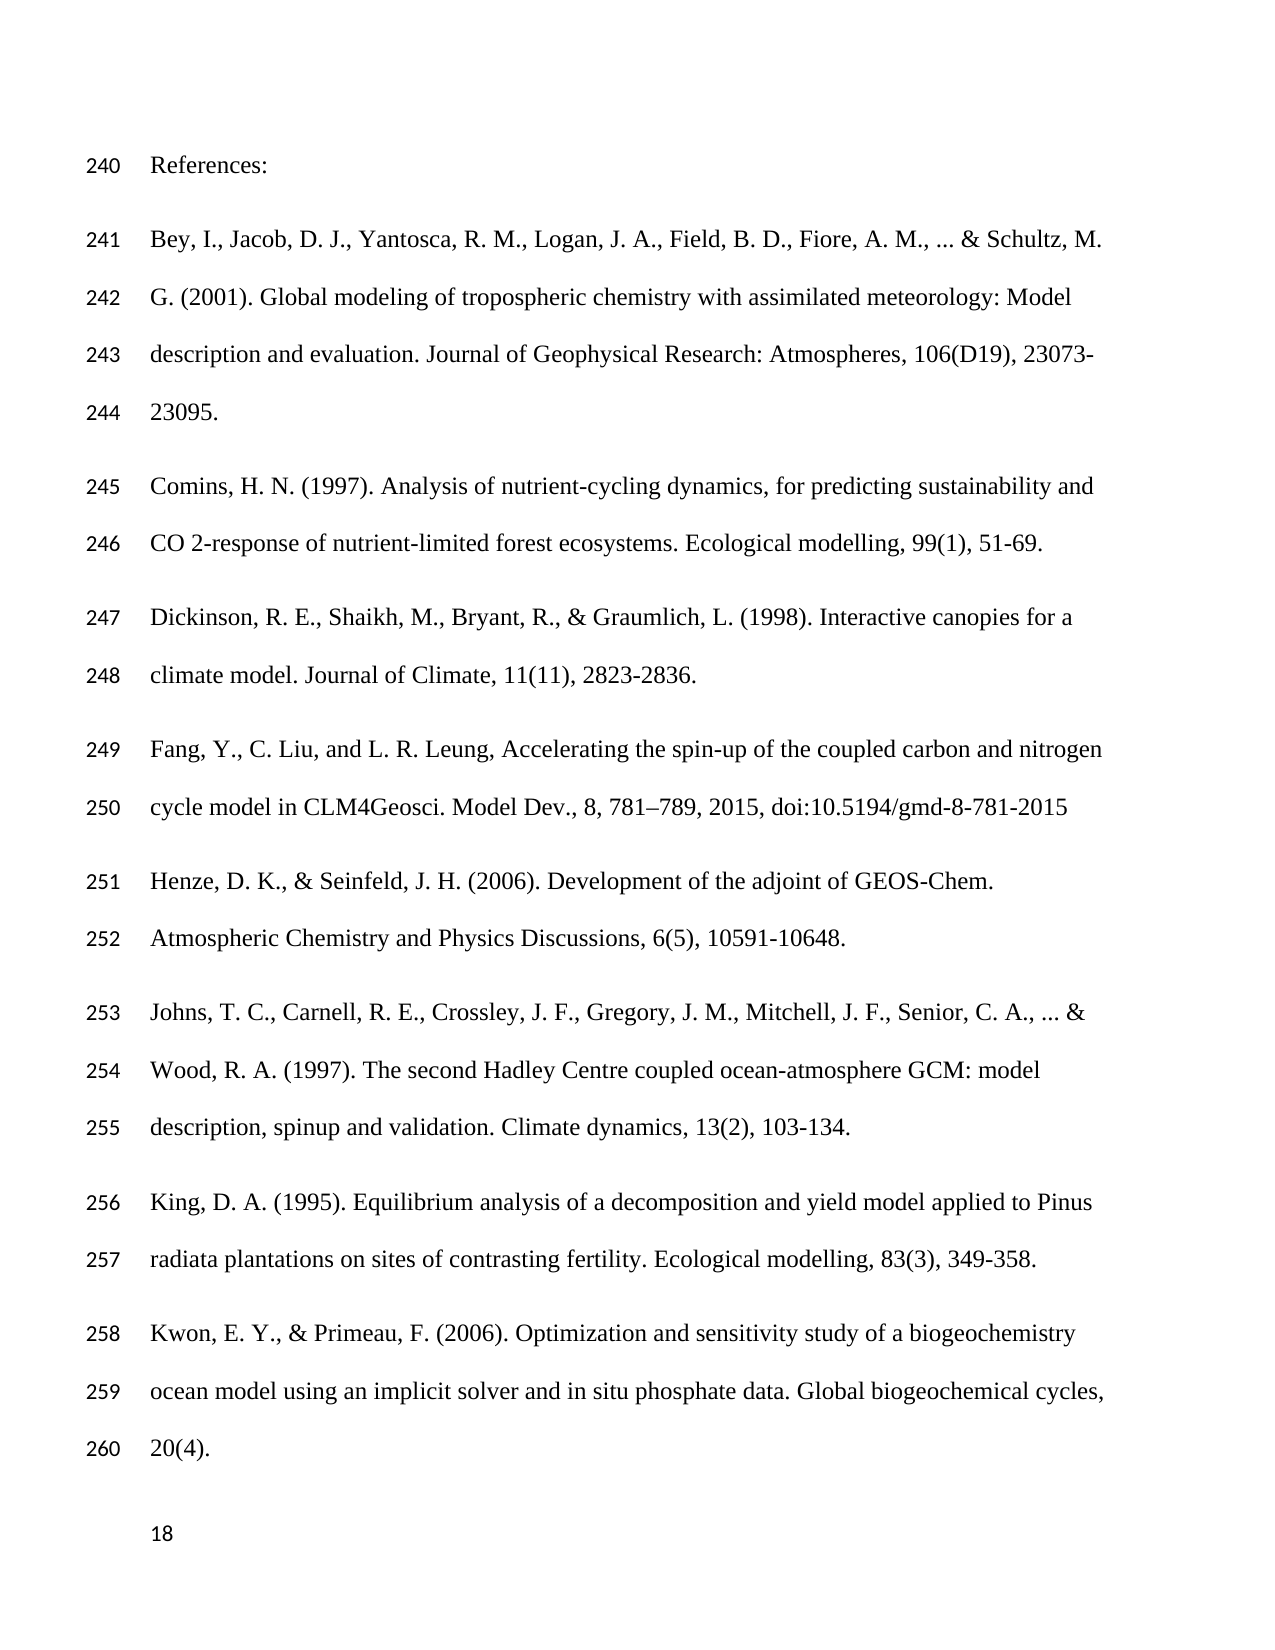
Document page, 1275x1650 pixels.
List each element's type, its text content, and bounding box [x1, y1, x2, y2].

text Comins, H. N. (1997). Analysis of nutrient-cycling dynamics, for predicting sustainability and CO 2-response of nutrient-limited forest ecosystems. Ecological modelling, 99(1), 51-69. [150, 471, 1125, 557]
text Kwon, E. Y., & Primeau, F. (2006). Optimization and sensitivity study of a biogeochemistry ocean model using an implicit solver and in situ phosphate data. Global biogeochemical cycles, 20(4). [150, 1318, 1125, 1462]
text Bey, I., Jacob, D. J., Yantosca, R. M., Logan, J. A., Field, B. D., Fiore, A. M., ... & Schultz, M. G. (2001). Global modeling of tropospheric chemistry with assimilated meteorology: Model description and evaluation. Journal of Geophysical Research: Atmospheres, 106(D19), 23073-23095. [150, 224, 1125, 425]
text Johns, T. C., Carnell, R. E., Crossley, J. F., Gregory, J. M., Mitchell, J. F., Senior, C. A., ... & Wood, R. A. (1997). The second Hadley Centre coupled ocean-atmosphere GCM: model description, spinup and validation. Climate dynamics, 13(2), 103-134. [150, 997, 1125, 1141]
text References: [150, 150, 1125, 179]
text Dickinson, R. E., Shaikh, M., Bryant, R., & Graumlich, L. (1998). Interactive canopies for a climate model. Journal of Climate, 11(11), 2823-2836. [150, 602, 1125, 689]
text King, D. A. (1995). Equilibrium analysis of a decomposition and yield model applied to Pinus radiata plantations on sites of contrasting fertility. Ecological modelling, 83(3), 349-358. [150, 1187, 1125, 1273]
text Henze, D. K., & Seinfeld, J. H. (2006). Development of the adjoint of GEOS-Chem. Atmospheric Chemistry and Physics Discussions, 6(5), 10591-10648. [150, 866, 1125, 952]
text Fang, Y., C. Liu, and L. R. Leung, Accelerating the spin-up of the coupled carbon and nitrogen cycle model in CLM4Geosci. Model Dev., 8, 781–789, 2015, doi:10.5194/gmd-8-781-2015 [150, 734, 1125, 820]
